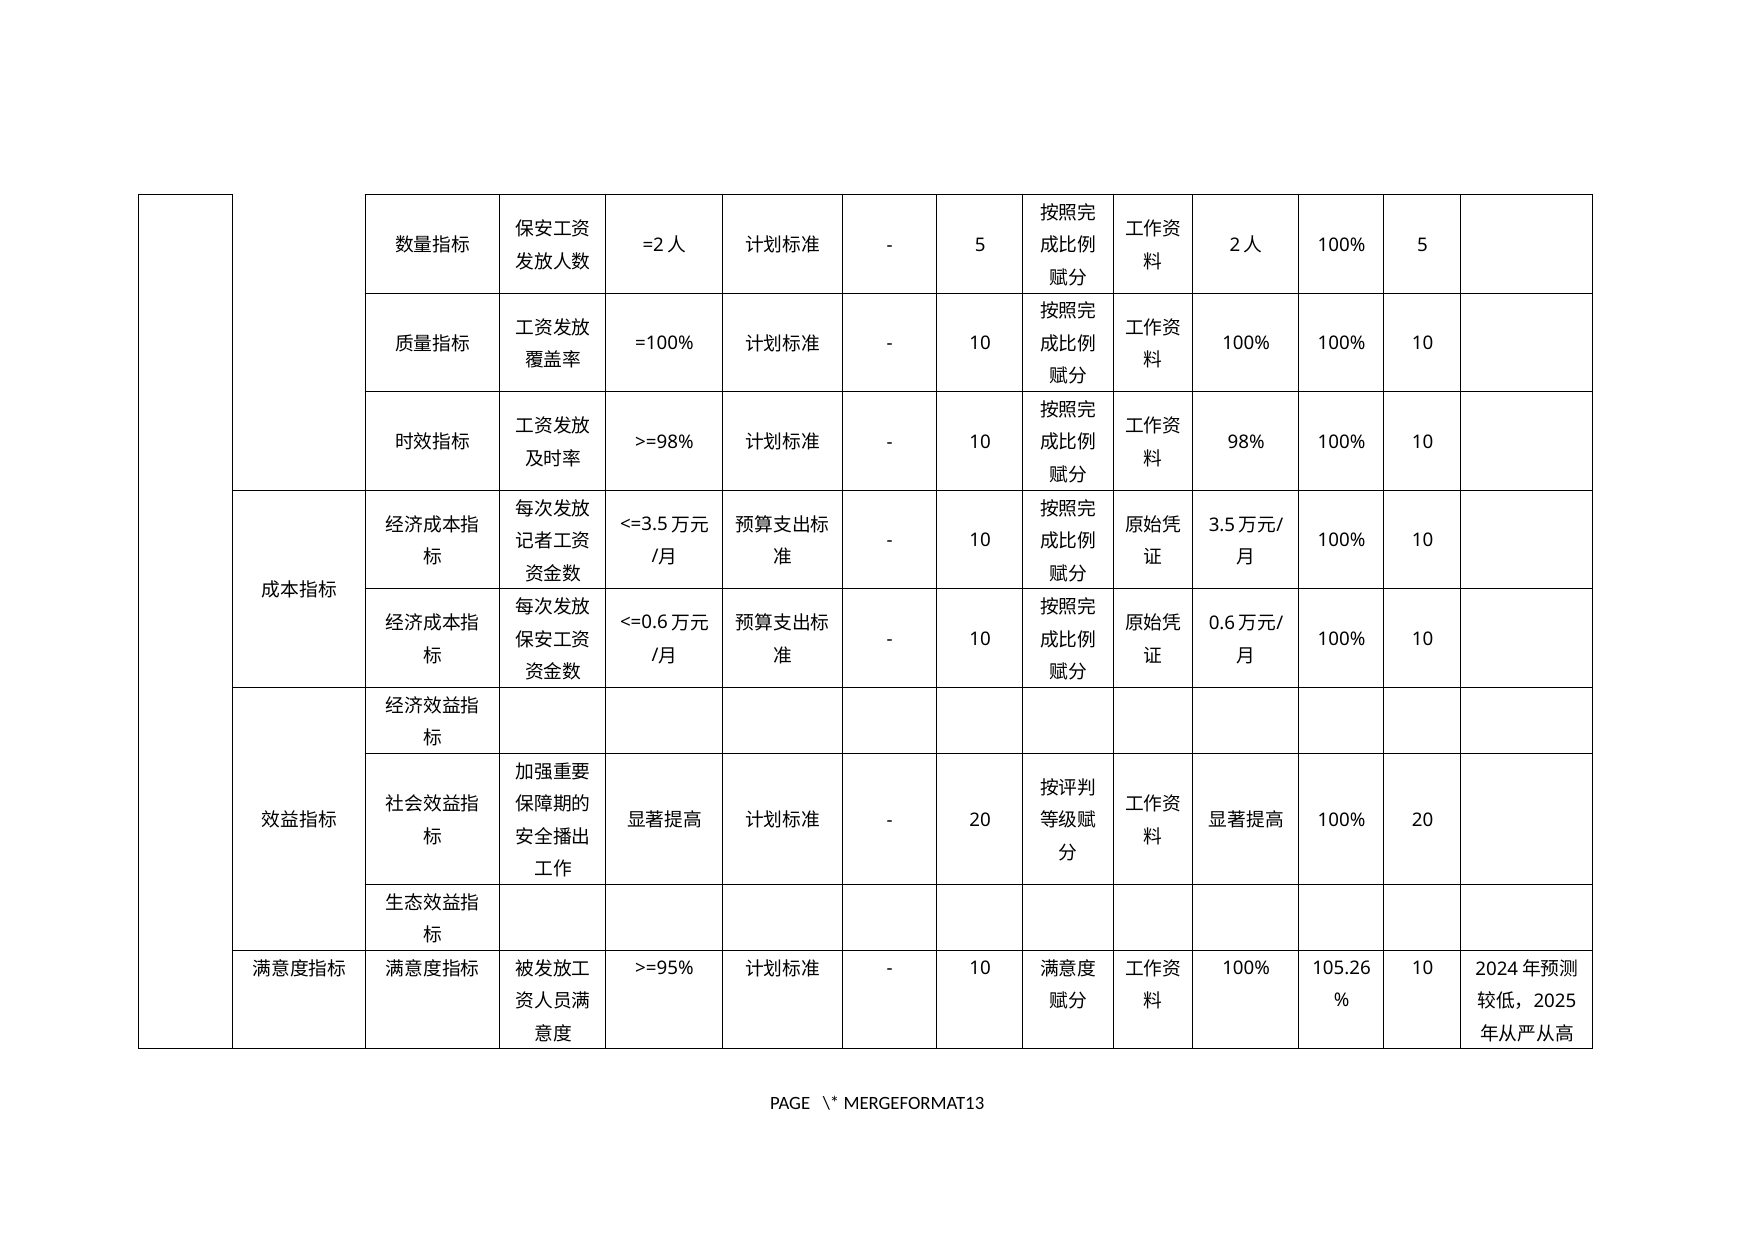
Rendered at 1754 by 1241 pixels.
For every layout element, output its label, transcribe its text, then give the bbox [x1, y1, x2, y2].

table_cell 工资发放及时率 [500, 392, 605, 489]
table_cell 工资发放覆盖率 [500, 294, 605, 391]
table_cell 按照完成比例赋分 [1023, 392, 1113, 489]
table_cell 加强重要保障期的安全播出工作 [500, 754, 605, 884]
table_cell 工作资料 [1114, 951, 1192, 1048]
table_cell 10 [1384, 589, 1460, 687]
table_cell 5 [1384, 195, 1460, 292]
table_cell 按照完成比例赋分 [1023, 294, 1113, 391]
table_cell 预算支出标准 [723, 589, 842, 687]
table_cell 100% [1299, 589, 1383, 687]
table_cell 按照完成比例赋分 [1023, 195, 1113, 292]
table_cell 预算支出标准 [723, 491, 842, 588]
table_cell [1299, 885, 1383, 950]
table_cell 按照完成比例赋分 [1023, 491, 1113, 588]
table_cell =100% [606, 294, 722, 391]
table_cell 10 [1384, 491, 1460, 588]
table_cell 10 [1384, 294, 1460, 391]
table_cell 原始凭证 [1114, 491, 1192, 588]
table_cell 10 [937, 589, 1022, 687]
table_cell [500, 688, 605, 753]
table_cell [1384, 688, 1460, 753]
table_cell 工作资料 [1114, 294, 1192, 391]
table_cell [1461, 195, 1592, 292]
table_cell 生态效益指标 [366, 885, 499, 950]
table_cell 100% [1193, 294, 1298, 391]
table_cell [500, 885, 605, 950]
table_cell [606, 885, 722, 950]
table_cell 每次发放记者工资资金数 [500, 491, 605, 588]
table_cell - [843, 195, 936, 292]
table_cell 计划标准 [723, 754, 842, 884]
table_cell 工作资料 [1114, 195, 1192, 292]
table_cell 98% [1193, 392, 1298, 489]
table_cell 保安工资发放人数 [500, 195, 605, 292]
table_cell 原始凭证 [1114, 589, 1192, 687]
table_cell [1193, 885, 1298, 950]
table_cell [1461, 491, 1592, 588]
table_cell 5 [937, 195, 1022, 292]
table_cell [1299, 688, 1383, 753]
table_cell 2人 [1193, 195, 1298, 292]
table_cell [843, 885, 936, 950]
table_cell 按照完成比例赋分 [1023, 589, 1113, 687]
table_cell [1193, 688, 1298, 753]
table_cell 经济成本指标 [366, 491, 499, 588]
table_cell >=98% [606, 392, 722, 489]
table_cell 被发放工资人员满意度 [500, 951, 605, 1048]
table_cell [843, 688, 936, 753]
table_cell =2人 [606, 195, 722, 292]
table_cell [937, 885, 1022, 950]
table_cell 100% [1299, 754, 1383, 884]
table_cell [1461, 589, 1592, 687]
table_cell 计划标准 [723, 951, 842, 1048]
table_cell 显著提高 [606, 754, 722, 884]
table_cell - [843, 392, 936, 489]
table_cell [937, 688, 1022, 753]
table_cell [1461, 754, 1592, 884]
table_cell 效益指标 [233, 688, 365, 950]
table_cell 20 [937, 754, 1022, 884]
table_cell [1461, 294, 1592, 391]
table_cell - [843, 589, 936, 687]
table_cell 计划标准 [723, 195, 842, 292]
table_cell 每次发放保安工资资金数 [500, 589, 605, 687]
table_cell 社会效益指标 [366, 754, 499, 884]
table_cell [1461, 392, 1592, 489]
table_cell [1384, 885, 1460, 950]
table_cell 计划标准 [723, 392, 842, 489]
table_cell 按评判等级赋分 [1023, 754, 1113, 884]
table_cell [606, 688, 722, 753]
table_cell 满意度指标 [233, 951, 365, 1048]
table_cell [1023, 885, 1113, 950]
table_cell 10 [1384, 951, 1460, 1048]
table_cell >=95% [606, 951, 722, 1048]
table_cell 经济成本指标 [366, 589, 499, 687]
table_cell 0.6万元/月 [1193, 589, 1298, 687]
table_cell 时效指标 [366, 392, 499, 489]
table_cell 工作资料 [1114, 392, 1192, 489]
table_cell 10 [937, 951, 1022, 1048]
table_cell 3.5万元/月 [1193, 491, 1298, 588]
table_cell - [843, 754, 936, 884]
table_cell [1114, 688, 1192, 753]
table_cell <=0.6万元/月 [606, 589, 722, 687]
table_cell 经济效益指标 [366, 688, 499, 753]
table_cell [1461, 885, 1592, 950]
table_cell - [843, 491, 936, 588]
table_cell 100% [1299, 491, 1383, 588]
table_cell 100% [1299, 195, 1383, 292]
table_cell [1114, 885, 1192, 950]
table_cell 10 [937, 491, 1022, 588]
table_cell 计划标准 [723, 294, 842, 391]
table_cell 工作资料 [1114, 754, 1192, 884]
table_cell 10 [937, 294, 1022, 391]
table_cell 10 [937, 392, 1022, 489]
table_cell [1023, 688, 1113, 753]
table_cell 显著提高 [1193, 754, 1298, 884]
table_cell 100% [1299, 392, 1383, 489]
table_cell 100% [1193, 951, 1298, 1048]
table_cell [723, 885, 842, 950]
table_cell 成本指标 [233, 491, 365, 687]
table_cell 100% [1299, 294, 1383, 391]
table_cell 105.26% [1299, 951, 1383, 1048]
table_cell 20 [1384, 754, 1460, 884]
table_cell [1461, 688, 1592, 753]
table_cell 10 [1384, 392, 1460, 489]
table_cell 质量指标 [366, 294, 499, 391]
table_cell - [843, 294, 936, 391]
table_cell [723, 688, 842, 753]
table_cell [1461, 951, 1592, 1048]
table_cell - [843, 951, 936, 1048]
table_cell 数量指标 [366, 195, 499, 292]
table_cell 满意度指标 [366, 951, 499, 1048]
table_cell <=3.5万元/月 [606, 491, 722, 588]
table_cell 满意度赋分 [1023, 951, 1113, 1048]
